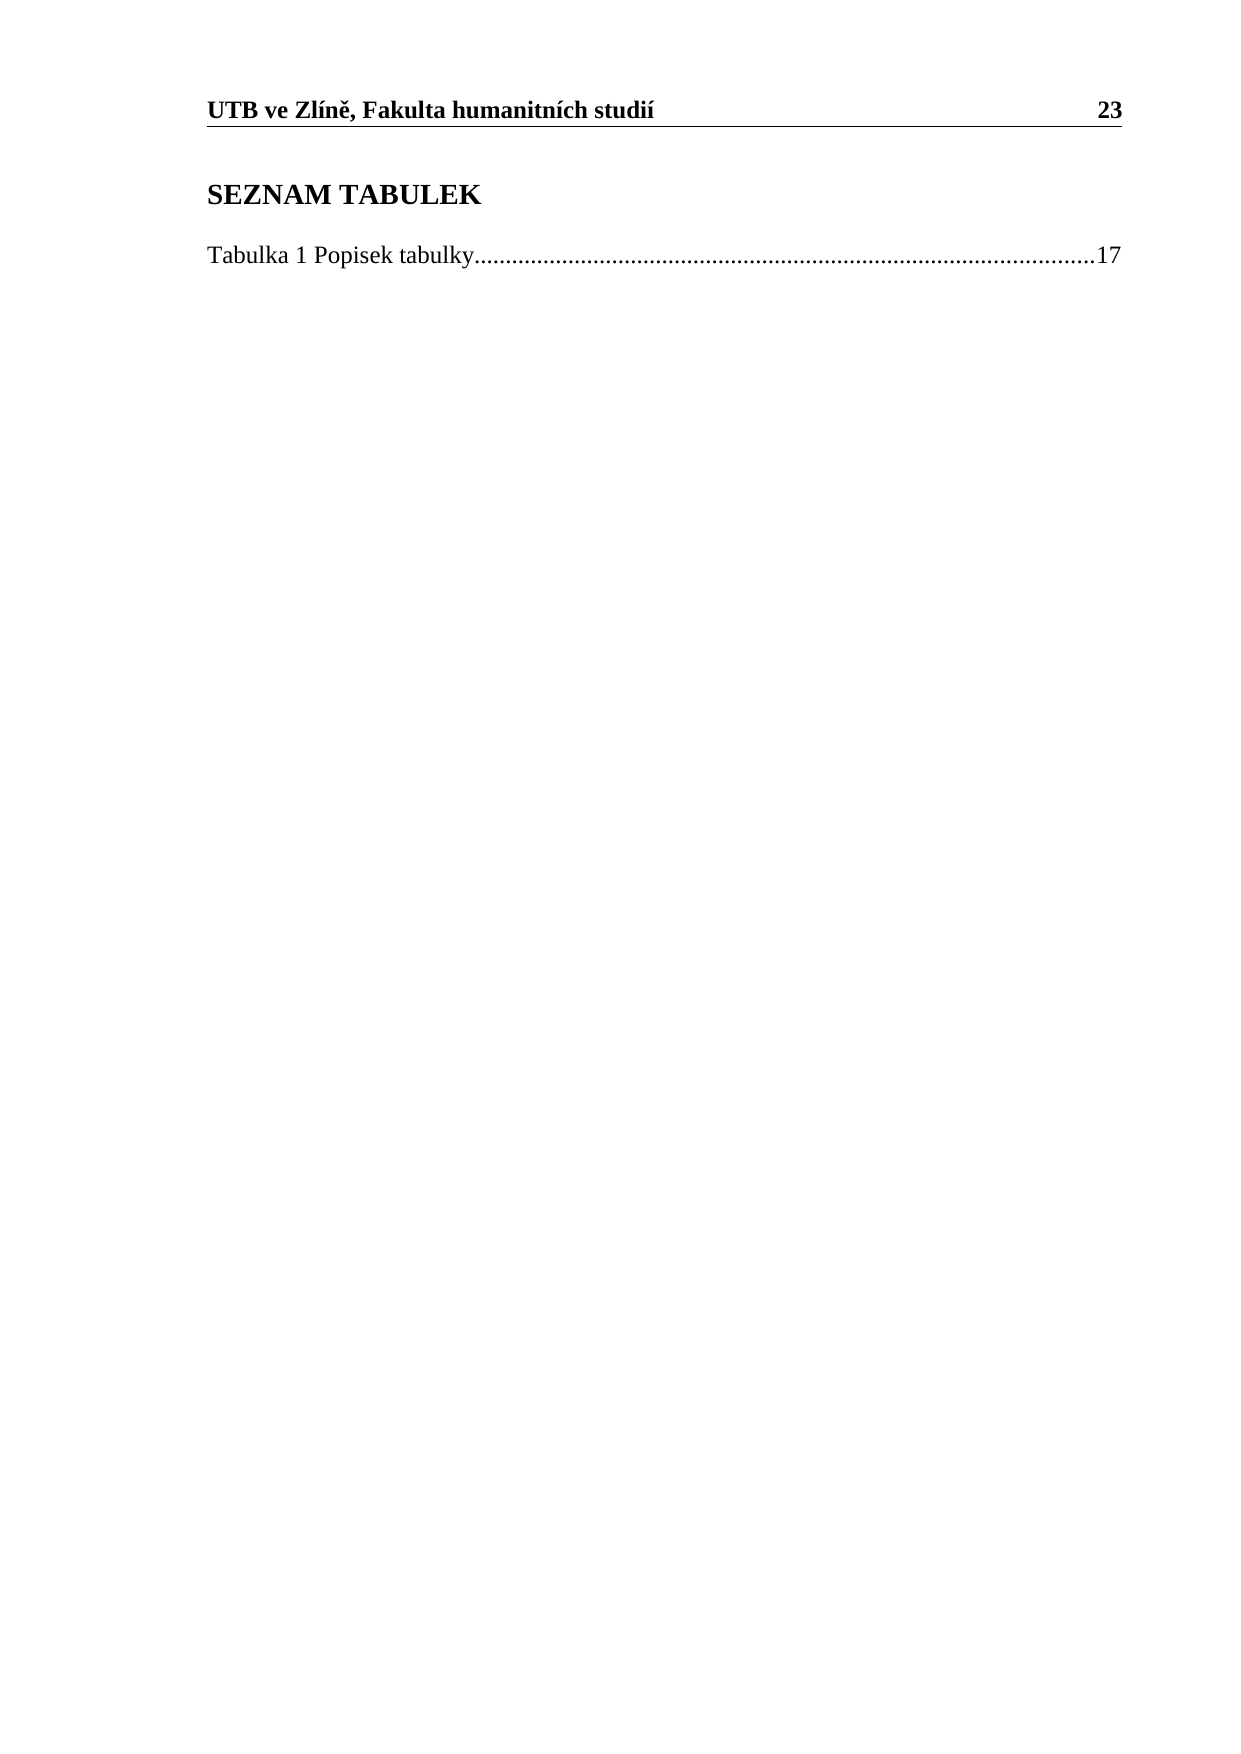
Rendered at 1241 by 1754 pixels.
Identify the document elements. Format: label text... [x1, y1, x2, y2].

text Tabulka 1 Popisek tabulky 17 [207, 240, 1122, 269]
text Seznam tabulek [207, 177, 1122, 211]
